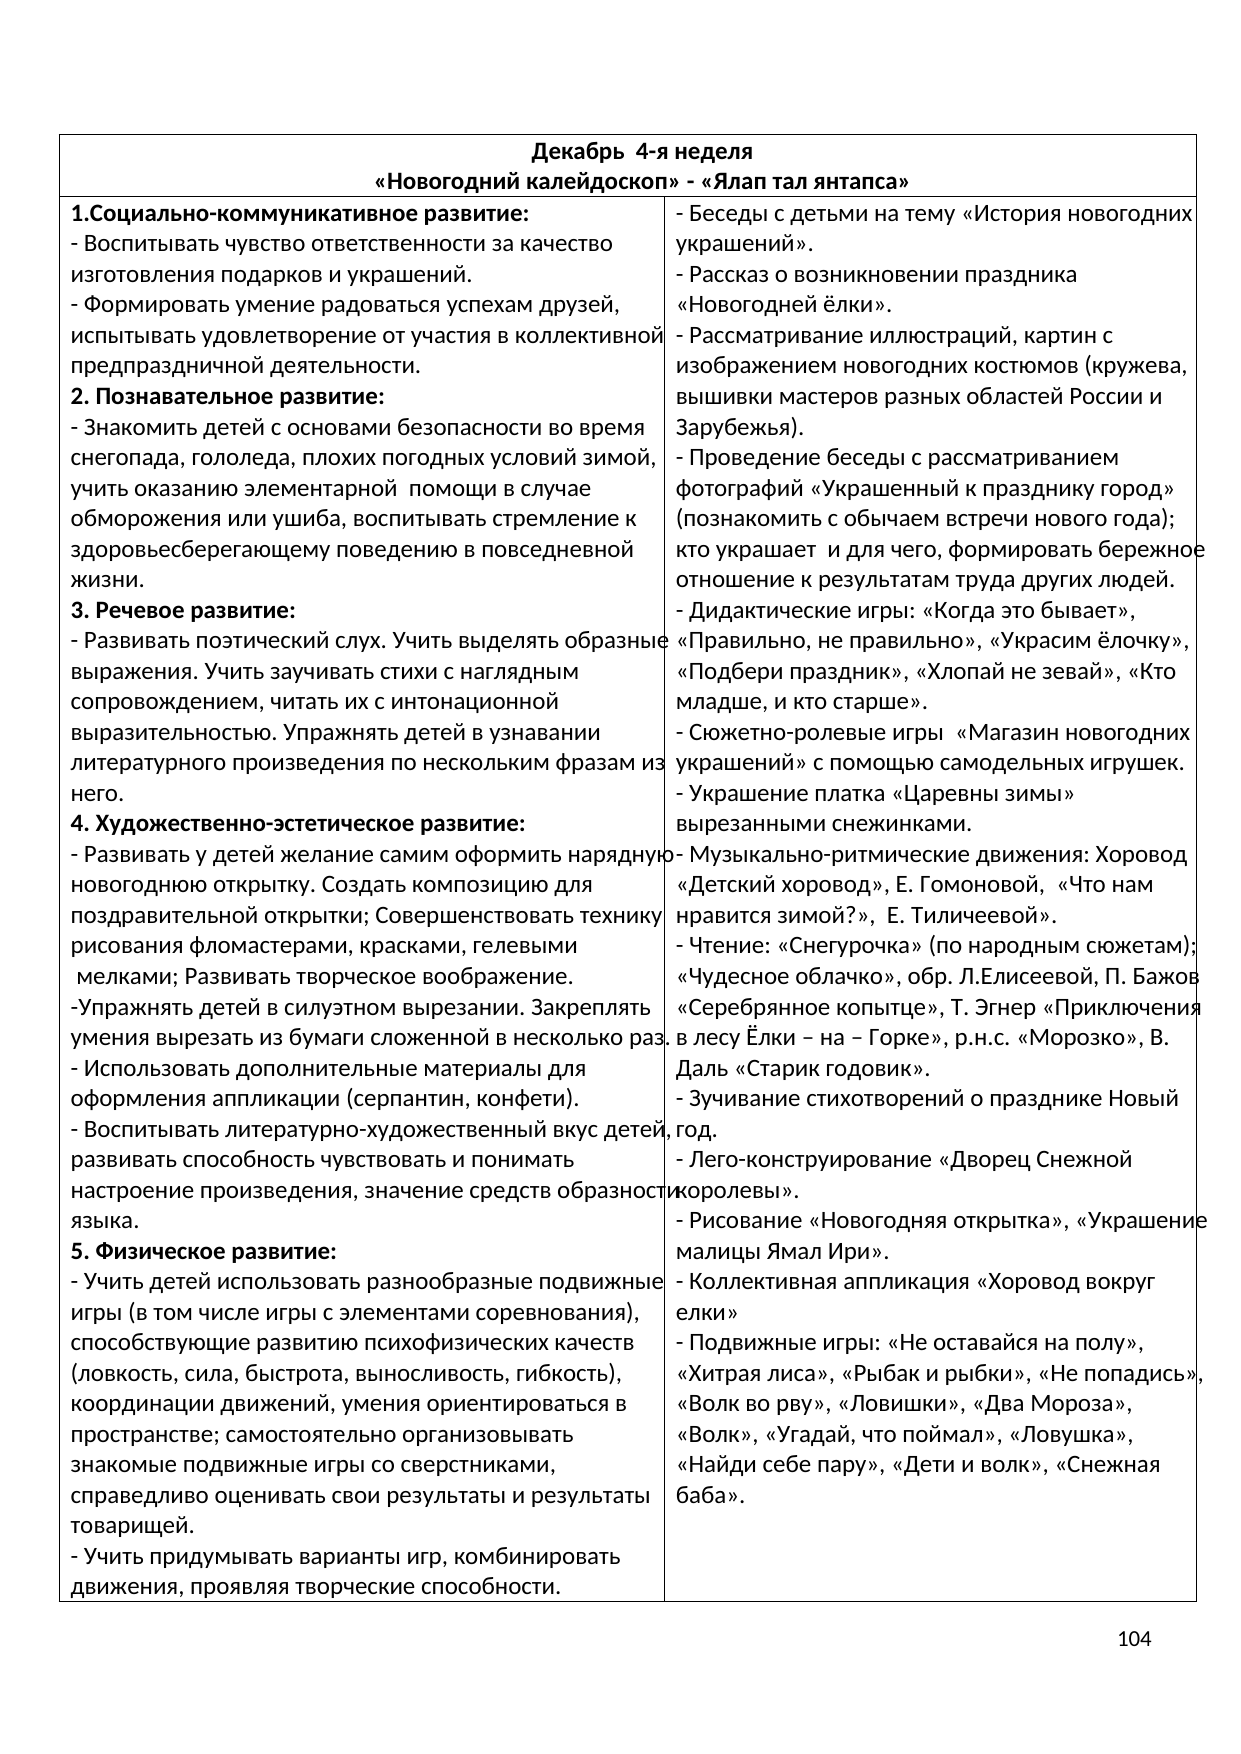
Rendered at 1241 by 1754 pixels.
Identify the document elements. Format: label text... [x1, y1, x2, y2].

table_cell 1.Социально-коммуникативное развитие: - Воспитывать чувство ответственности за качество изготовления подарков и украшений. - Формировать умение радоваться успехам друзей, испытывать удовлетворение от участия в коллективной предпраздничной деятельности. 2. Познавательное развитие: - Знакомить детей с основами безопасности во время снегопада, гололеда, плохих погодных условий зимой, учить оказанию элементарной помощи в случае обморожения или ушиба, воспитывать стремление к здоровьесберегающему поведению в повседневной жизни. 3. Речевое развитие: - Развивать поэтический слух. Учить выделять образные выражения. Учить заучивать стихи с наглядным сопровождением, читать их с интонационной выразительностью. Упражнять детей в узнавании литературного произведения по нескольким фразам из него. 4. Художественно-эстетическое развитие: - Развивать у детей желание самим оформить нарядную новогоднюю открытку. Создать композицию для поздравительной открытки; Совершенствовать технику рисования фломастерами, красками, гелевыми мелками; Развивать творческое воображение. -Упражнять детей в силуэтном вырезании. Закреплять умения вырезать из бумаги сложенной в несколько раз. - Использовать дополнительные материалы для оформления аппликации (серпантин, конфети). - Воспитывать литературно-художественный вкус детей, развивать способность чувствовать и понимать настроение произведения, значение средств образности языка. 5. Физическое развитие: - Учить детей использовать разнообразные подвижные игры (в том числе игры с элементами соревнования), способствующие развитию психофизических качеств (ловкость, сила, быстрота, выносливость, гибкость), координации движений, умения ориентироваться в пространстве; самостоятельно организовывать знакомые подвижные игры со сверстниками, справедливо оценивать свои результаты и результаты товарищей. - Учить придумывать варианты игр, комбинировать движения, проявляя творческие способности. [60, 197, 664, 1601]
table_cell - Беседы с детьми на тему «История новогодних украшений». - Рассказ о возникновении праздника «Новогодней ёлки». - Рассматривание иллюстраций, картин с изображением новогодних костюмов (кружева, вышивки мастеров разных областей России и Зарубежья). - Проведение беседы с рассматриванием фотографий «Украшенный к празднику город» (познакомить с обычаем встречи нового года); кто украшает и для чего, формировать бережное отношение к результатам труда других людей. - Дидактические игры: «Когда это бывает», «Правильно, не правильно», «Украсим ёлочку», «Подбери праздник», «Хлопай не зевай», «Кто младше, и кто старше». - Сюжетно-ролевые игры «Магазин новогодних украшений» с помощью самодельных игрушек. - Украшение платка «Царевны зимы» вырезанными снежинками. - Музыкально-ритмические движения: Хоровод «Детский хоровод», Е. Гомоновой, «Что нам нравится зимой?», Е. Тиличеевой». - Чтение: «Снегурочка» (по народным сюжетам); «Чудесное облачко», обр. Л.Елисеевой, П. Бажов «Серебрянное копытце», Т. Эгнер «Приключения в лесу Ёлки – на – Горке», р.н.с. «Морозко», В. Даль «Старик годовик». - Зучивание стихотворений о празднике Новый год. - Лего-конструирование «Дворец Снежной королевы». - Рисование «Новогодняя открытка», «Украшение малицы Ямал Ири». - Коллективная аппликация «Хоровод вокруг елки» - Подвижные игры: «Не оставайся на полу», «Хитрая лиса», «Рыбак и рыбки», «Не попадись», «Волк во рву», «Ловишки», «Два Мороза», «Волк», «Угадай, что поймал», «Ловушка», «Найди себе пару», «Дети и волк», «Снежная баба». [665, 197, 1196, 1601]
table_header Декабрь 4-я неделя «Новогодний калейдоскоп» - «Ялап тал янтапса» [60, 135, 1196, 196]
